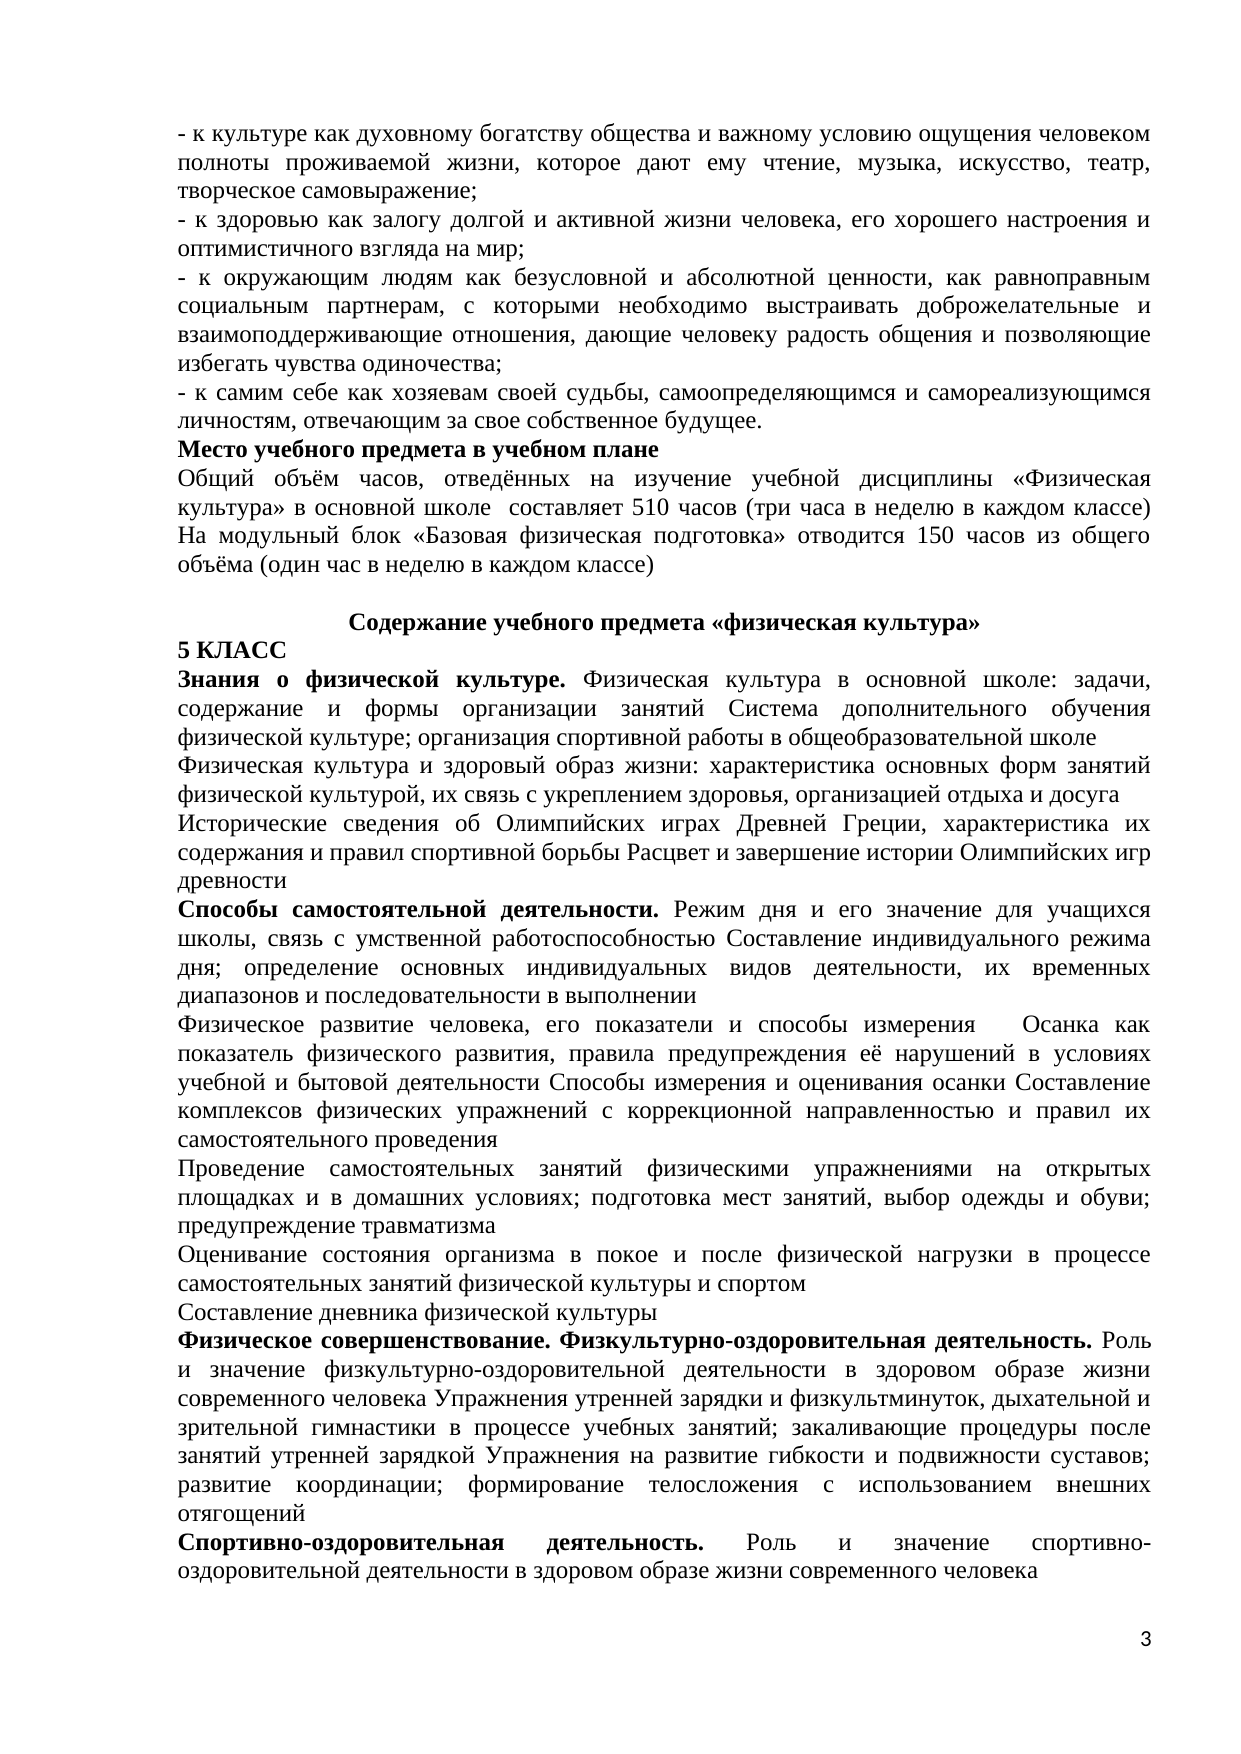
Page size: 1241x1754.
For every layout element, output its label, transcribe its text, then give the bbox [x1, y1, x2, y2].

text Исторические сведения об Олимпийских играх Древней Греции, характеристика их содержания и правил спортивной борьбы Расцвет и завершение истории Олимпийских игр древности [177, 808, 1152, 894]
text - к самим себе как хозяевам своей судьбы, самоопределяющимся и самореализующимся личностям, отвечающим за свое собственное будущее. [177, 377, 1152, 434]
text Способы самостоятельной деятельности. Режим дня и его значение для учащихся школы, связь с умственной работоспособностью Составление индивидуального режима дня; определение основных индивидуальных видов деятельности, их временных диапазонов и последовательности в выполнении [177, 894, 1152, 1009]
text - к окружающим людям как безусловной и абсолютной ценности, как равноправным социальным партнерам, с которыми необходимо выстраивать доброжелательные и взаимоподдерживающие отношения, дающие человеку радость общения и позволяющие избегать чувства одиночества; [177, 262, 1152, 377]
text Оценивание состояния организма в покое и после физической нагрузки в процессе самостоятельных занятий физической культуры и спортом [177, 1239, 1152, 1297]
text Место учебного предмета в учебном плане [177, 434, 1152, 463]
text Физическая культура и здоровый образ жизни: характеристика основных форм занятий физической культурой, их связь с укреплением здоровья, организацией отдыха и досуга [177, 751, 1152, 808]
text Составление дневника физической культуры [177, 1297, 1152, 1326]
text Физическое совершенствование. Физкультурно-оздоровительная деятельность. Роль и значение физкультурно-оздоровительной деятельности в здоровом образе жизни современного человека Упражнения утренней зарядки и физкультминуток, дыхательной и зрительной гимнастики в процессе учебных занятий; закаливающие процедуры после занятий утренней зарядкой Упражнения на развитие гибкости и подвижности суставов; развитие координации; формирование телосложения с использованием внешних отягощений [177, 1326, 1152, 1527]
text Знания о физической культуре. Физическая культура в основной школе: задачи, содержание и формы организации занятий Система дополнительного обучения физической культуре; организация спортивной работы в общеобразовательной школе [177, 664, 1152, 751]
text Содержание учебного предмета «физическая культура» [177, 607, 1152, 636]
text Общий объём часов, отведённых на изучение учебной дисциплины «Физическая культура» в основной школе составляет 510 часов (три часа в неделю в каждом классе) На модульный блок «Базовая физическая подготовка» отводится 150 часов из общего объёма (один час в неделю в каждом классе) [177, 463, 1152, 578]
text 5 КЛАСС [177, 636, 1152, 664]
text - к здоровью как залогу долгой и активной жизни человека, его хорошего настроения и оптимистичного взгляда на мир; [177, 204, 1152, 262]
text Проведение самостоятельных занятий физическими упражнениями на открытых площадках и в домашних условиях; подготовка мест занятий, выбор одежды и обуви; предупреждение травматизма [177, 1153, 1152, 1239]
text Физическое развитие человека, его показатели и способы измерения Осанка как показатель физического развития, правила предупреждения её нарушений в условиях учебной и бытовой деятельности Способы измерения и оценивания осанки Составление комплексов физических упражнений с коррекционной направленностью и правил их самостоятельного проведения [177, 1009, 1152, 1153]
text Спортивно-оздоровительная деятельность. Роль и значение спортивно-оздоровительной деятельности в здоровом образе жизни современного человека [177, 1527, 1152, 1584]
text - к культуре как духовному богатству общества и важному условию ощущения человеком полноты проживаемой жизни, которое дают ему чтение, музыка, искусство, театр, творческое самовыражение; [177, 118, 1152, 204]
